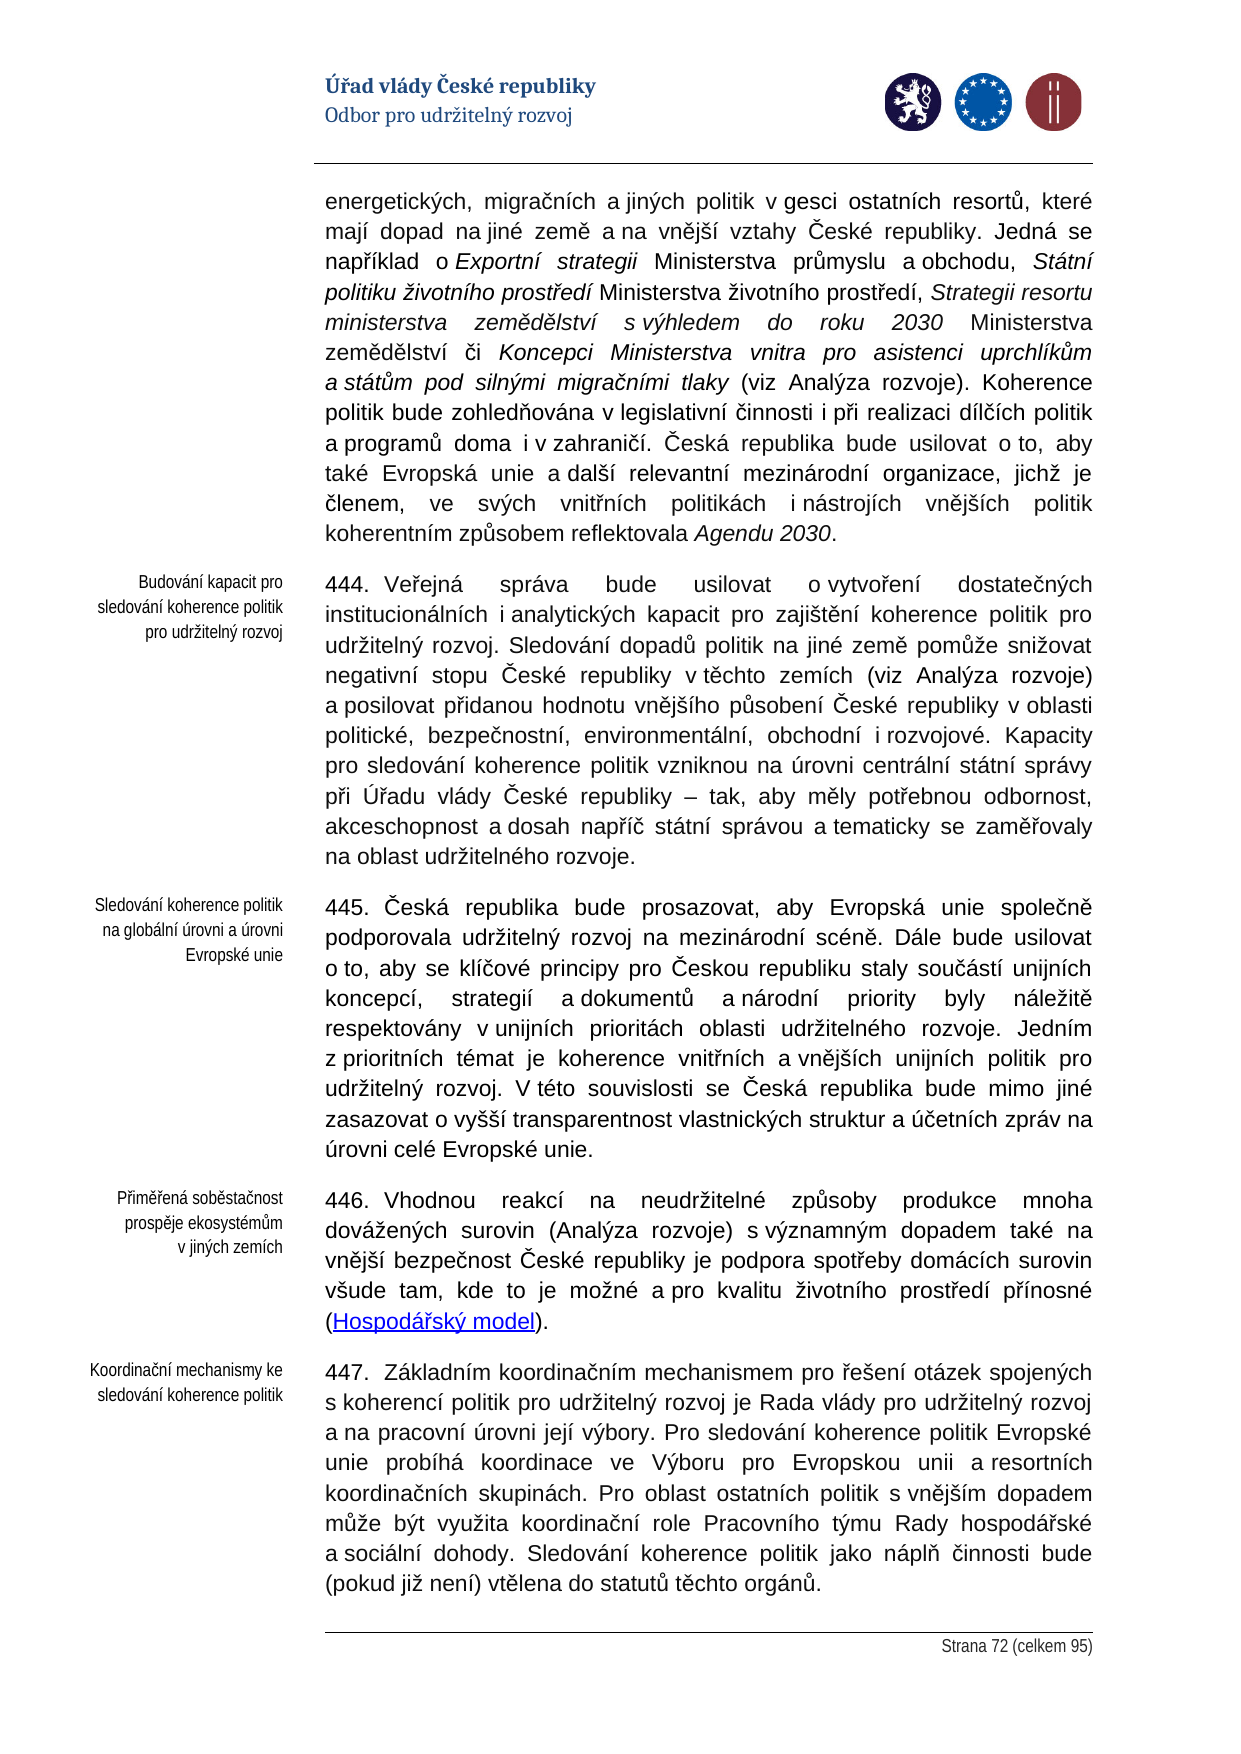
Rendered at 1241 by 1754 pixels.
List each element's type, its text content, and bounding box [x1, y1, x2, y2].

text Veřejná správa bude usilovat o vytvoření dostatečných institucionálních i analytických kapacit pro zajištění koherence politik pro udržitelný rozvoj. Sledování dopadů politik na jiné země pomůže snižovat negativní stopu České republiky v těchto zemích (viz Analýza rozvoje) a posilovat přidanou hodnotu vnějšího působení České republiky v oblasti politické, bezpečnostní, environmentální, obchodní i rozvojové. Kapacity pro sledování koherence politik vzniknou na úrovni centrální státní správy při Úřadu vlády České republiky – tak, aby měly potřebnou odbornost, akceschopnost a dosah napříč státní správou a tematicky se zaměřovaly na oblast udržitelného rozvoje. [325, 571, 1093, 869]
text Budování kapacit pro sledování koherence politik pro udržitelný rozvoj [82, 571, 283, 642]
text Přiměřená soběstačnost prospěje ekosystémům v jiných zemích [82, 1187, 283, 1258]
text Česká republika bude prosazovat, aby Evropská unie společně podporovala udržitelný rozvoj na mezinárodní scéně. Dále bude usilovat o to, aby se klíčové principy pro Českou republiku staly součástí unijních koncepcí, strategií a dokumentů a národní priority byly náležitě respektovány v unijních prioritách oblasti udržitelného rozvoje. Jedním z prioritních témat je koherence vnitřních a vnějších unijních politik pro udržitelný rozvoj. V této souvislosti se Česká republika bude mimo jiné zasazovat o vyšší transparentnost vlastnických struktur a účetních zpráv na úrovni celé Evropské unie. [325, 894, 1093, 1162]
text Základním koordinačním mechanismem pro řešení otázek spojených s koherencí politik pro udržitelný rozvoj je Rada vlády pro udržitelný rozvoj a na pracovní úrovni její výbory. Pro sledování koherence politik Evropské unie probíhá koordinace ve Výboru pro Evropskou unii a resortních koordinačních skupinách. Pro oblast ostatních politik s vnějším dopadem může být využita koordinační role Pracovního týmu Rady hospodářské a sociální dohody. Sledování koherence politik jako náplň činnosti bude (pokud již není) vtělena do statutů těchto orgánů. [325, 1359, 1093, 1596]
picture [885, 73, 1082, 131]
text Koordinační mechanismy ke sledování koherence politik [82, 1359, 283, 1405]
text Sledování koherence politik na globální úrovni a úrovni Evropské unie [82, 894, 283, 965]
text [325, 188, 1093, 546]
text Vhodnou reakcí na neudržitelné způsoby produkce mnoha dovážených surovin (Analýza rozvoje) s významným dopadem také na vnější bezpečnost České republiky je podpora spotřeby domácích surovin všude tam, kde to je možné a pro kvalitu životního prostředí přínosné (Hospodářský model). [325, 1187, 1093, 1334]
